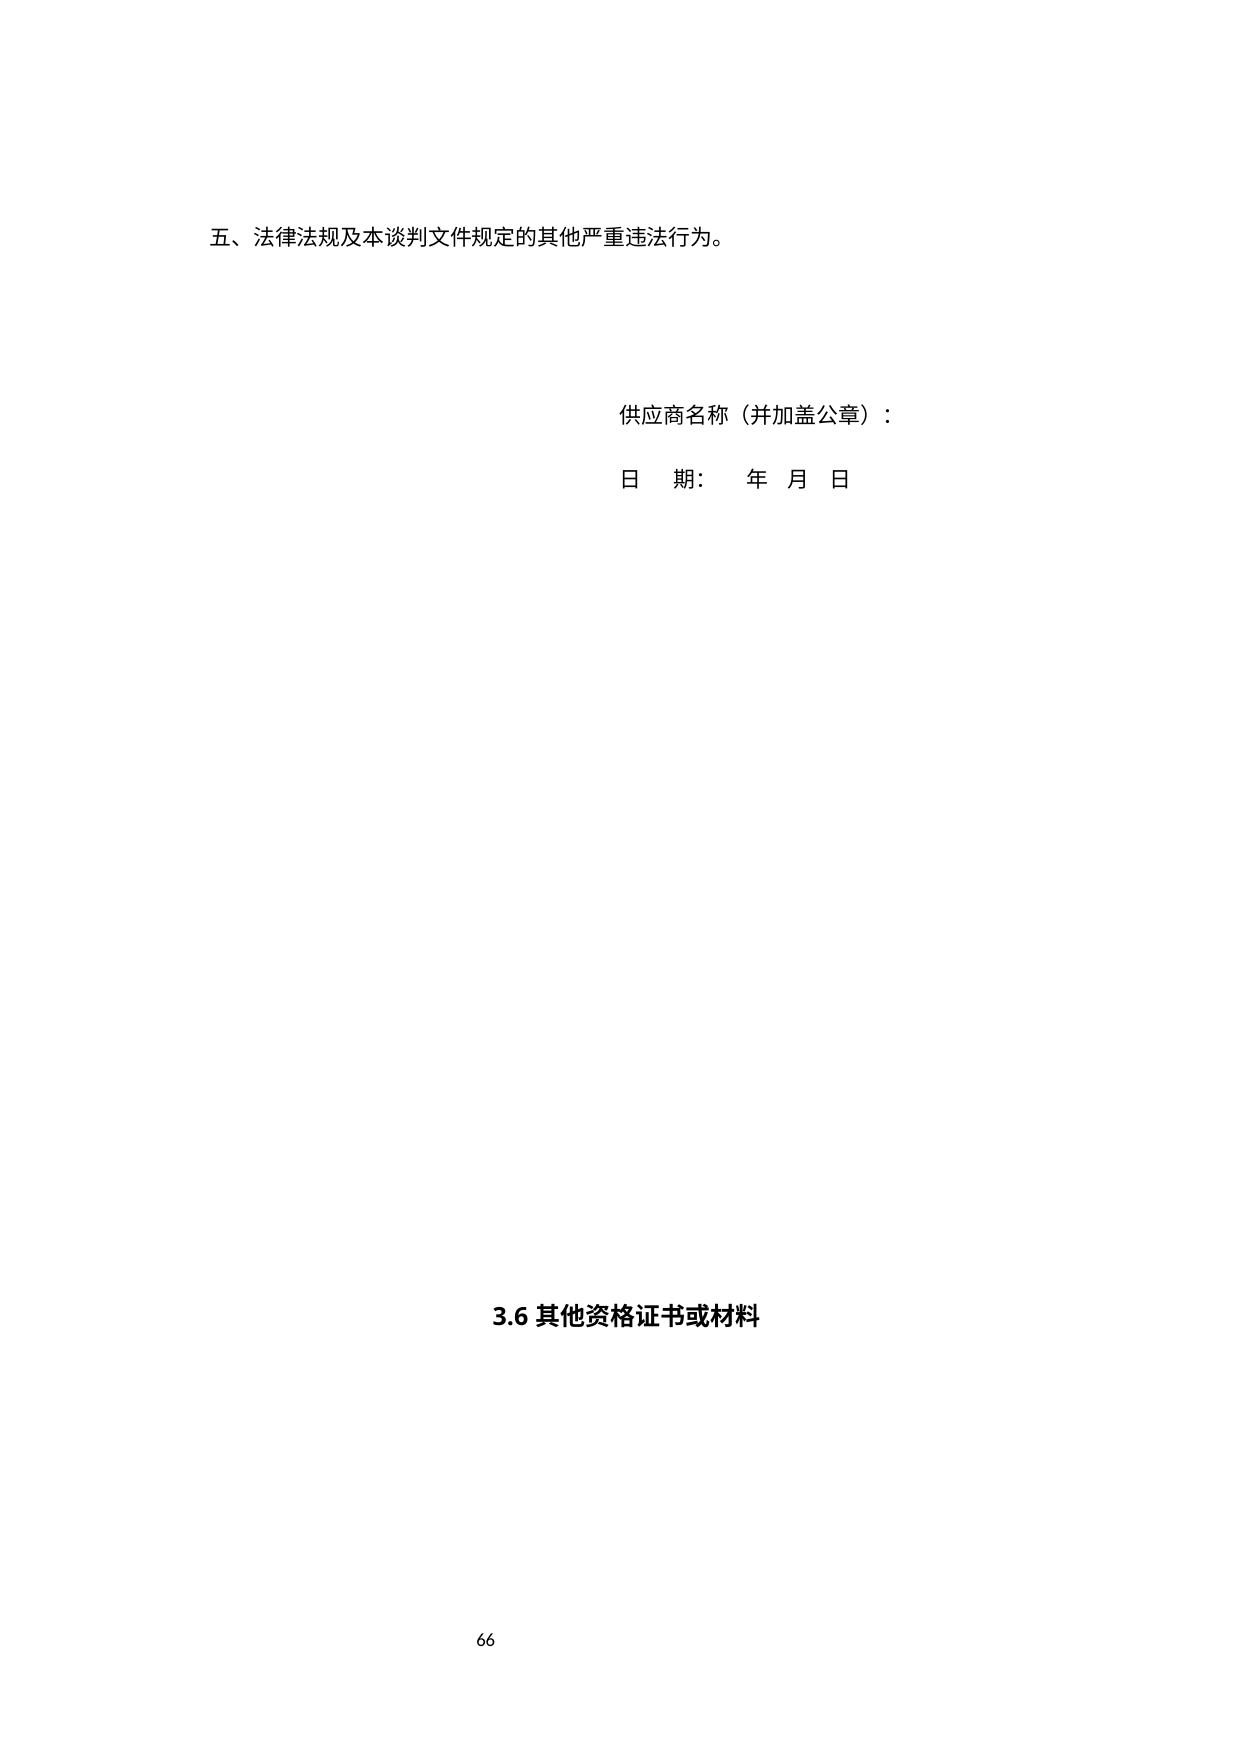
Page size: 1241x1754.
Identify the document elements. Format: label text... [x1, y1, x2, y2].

text 3.6 其他资格证书或材料 [165, 1282, 1087, 1347]
text 五、法律法规及本谈判文件规定的其他严重违法行为。 [165, 219, 1087, 252]
text 日 期： 年 月 日 [165, 462, 1087, 494]
text 供应商名称（并加盖公章）： [165, 398, 1087, 430]
